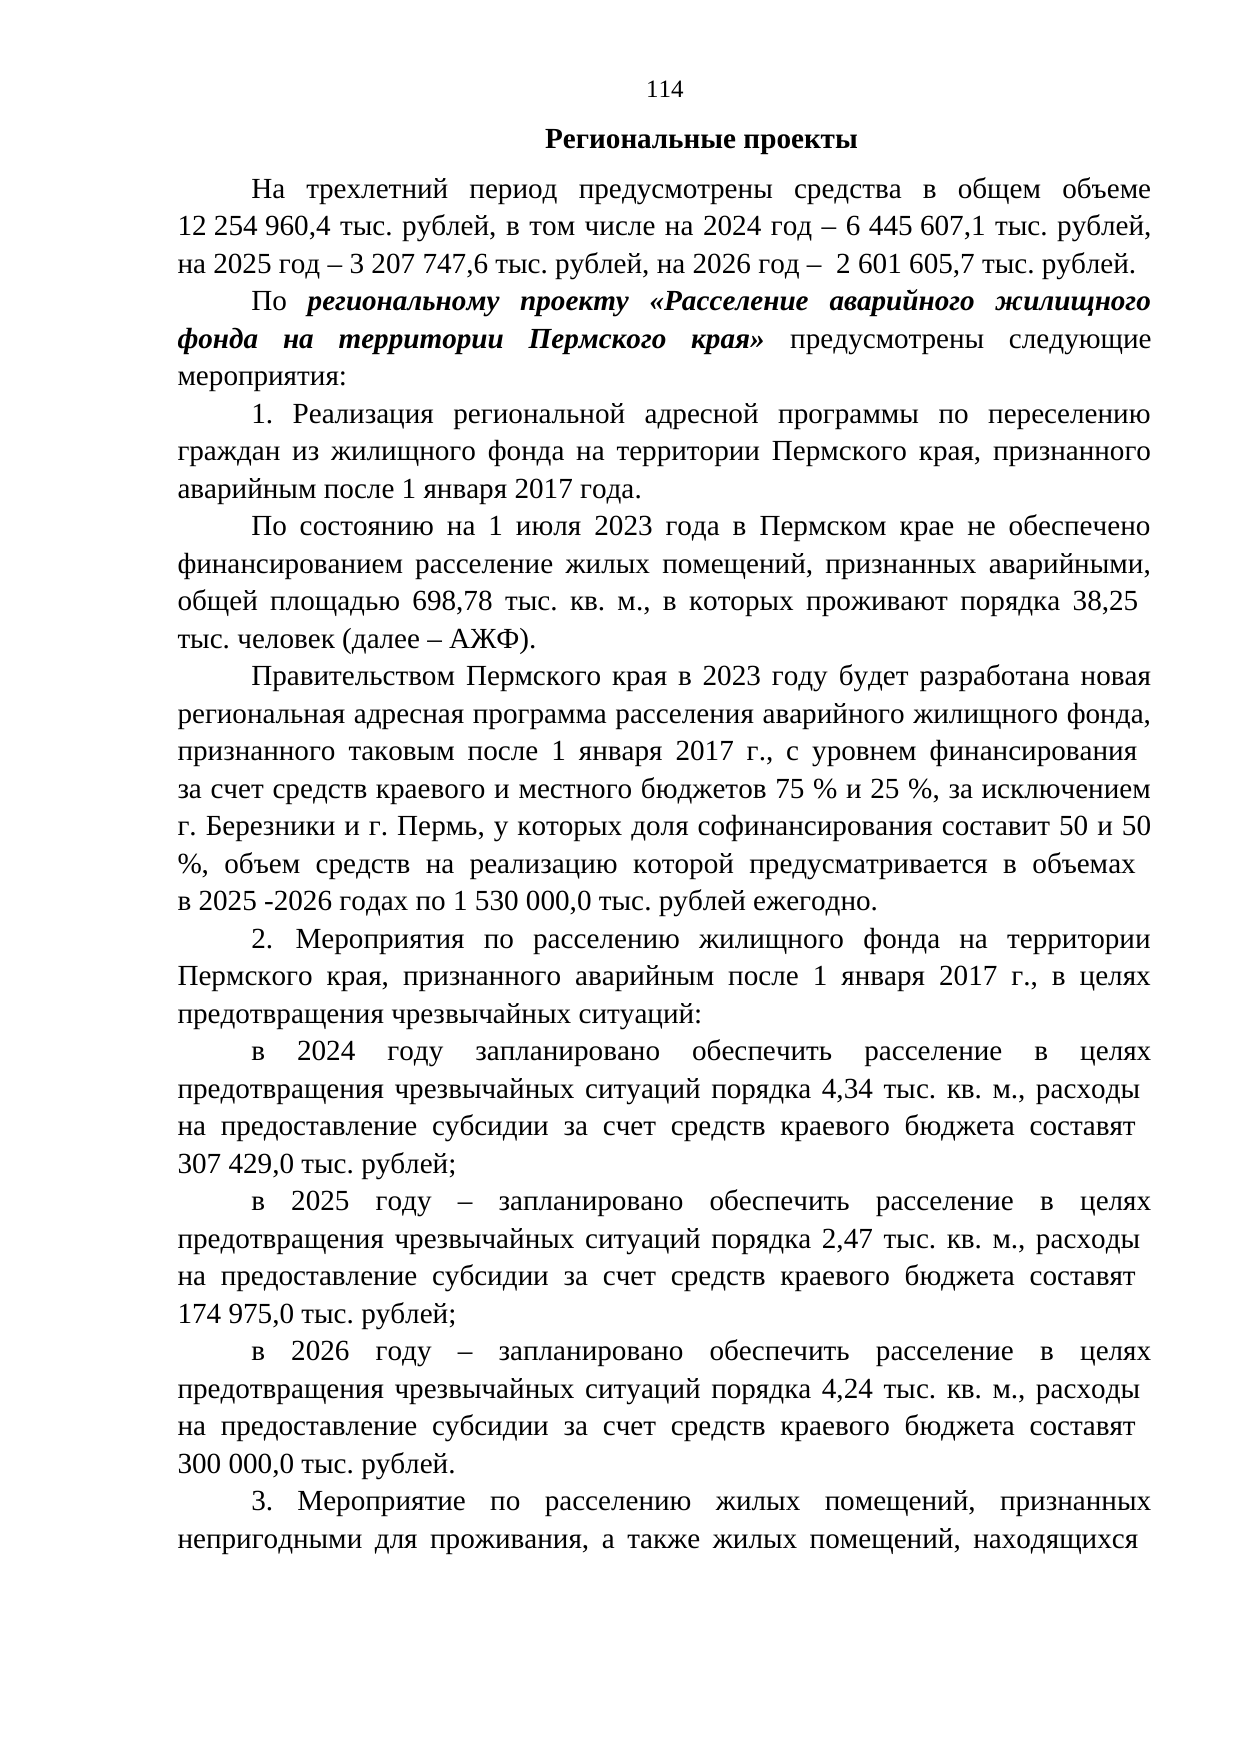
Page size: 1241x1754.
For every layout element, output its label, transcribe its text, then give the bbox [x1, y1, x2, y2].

text в 2026 году – запланировано обеспечить расселение в целях предотвращения чрезвычайных ситуаций порядка 4,24 тыс. кв. м., расходы на предоставление субсидии за счет средств краевого бюджета составят 300 000,0 тыс. рублей. [177, 1331, 1152, 1481]
text в 2024 году запланировано обеспечить расселение в целях предотвращения чрезвычайных ситуаций порядка 4,34 тыс. кв. м., расходы на предоставление субсидии за счет средств краевого бюджета составят 307 429,0 тыс. рублей; [177, 1031, 1152, 1181]
text 1. Реализация региональной адресной программы по переселению граждан из жилищного фонда на территории Пермского края, признанного аварийным после 1 января 2017 года. [177, 393, 1152, 506]
text в 2025 году – запланировано обеспечить расселение в целях предотвращения чрезвычайных ситуаций порядка 2,47 тыс. кв. м., расходы на предоставление субсидии за счет средств краевого бюджета составят 174 975,0 тыс. рублей; [177, 1181, 1152, 1331]
text По региональному проекту «Расселение аварийного жилищного фонда на территории Пермского края» предусмотрены следующие мероприятия: [177, 281, 1152, 393]
text Правительством Пермского края в 2023 году будет разработана новая региональная адресная программа расселения аварийного жилищного фонда, признанного таковым после 1 января 2017 г., с уровнем финансирования за счет средств краевого и местного бюджетов 75 % и 25 %, за исключением г. Березники и г. Пермь, у которых доля софинансирования составит 50 и 50 %, объем средств на реализацию которой предусматривается в объемах в 2025 -2026 годах по 1 530 000,0 тыс. рублей ежегодно. [177, 656, 1152, 918]
text По состоянию на 1 июля 2023 года в Пермском крае не обеспечено финансированием расселение жилых помещений, признанных аварийными, общей площадью 698,78 тыс. кв. м., в которых проживают порядка 38,25 тыс. человек (далее – АЖФ). [177, 506, 1152, 656]
text Региональные проекты [177, 118, 1152, 156]
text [177, 1481, 1152, 1556]
text 2. Мероприятия по расселению жилищного фонда на территории Пермского края, признанного аварийным после 1 января 2017 г., в целях предотвращения чрезвычайных ситуаций: [177, 918, 1152, 1031]
text На трехлетний период предусмотрены средства в общем объеме 12 254 960,4 тыс. рублей, в том числе на 2024 год – 6 445 607,1 тыс. рублей, на 2025 год – 3 207 747,6 тыс. рублей, на 2026 год – 2 601 605,7 тыс. рублей. [177, 168, 1152, 281]
